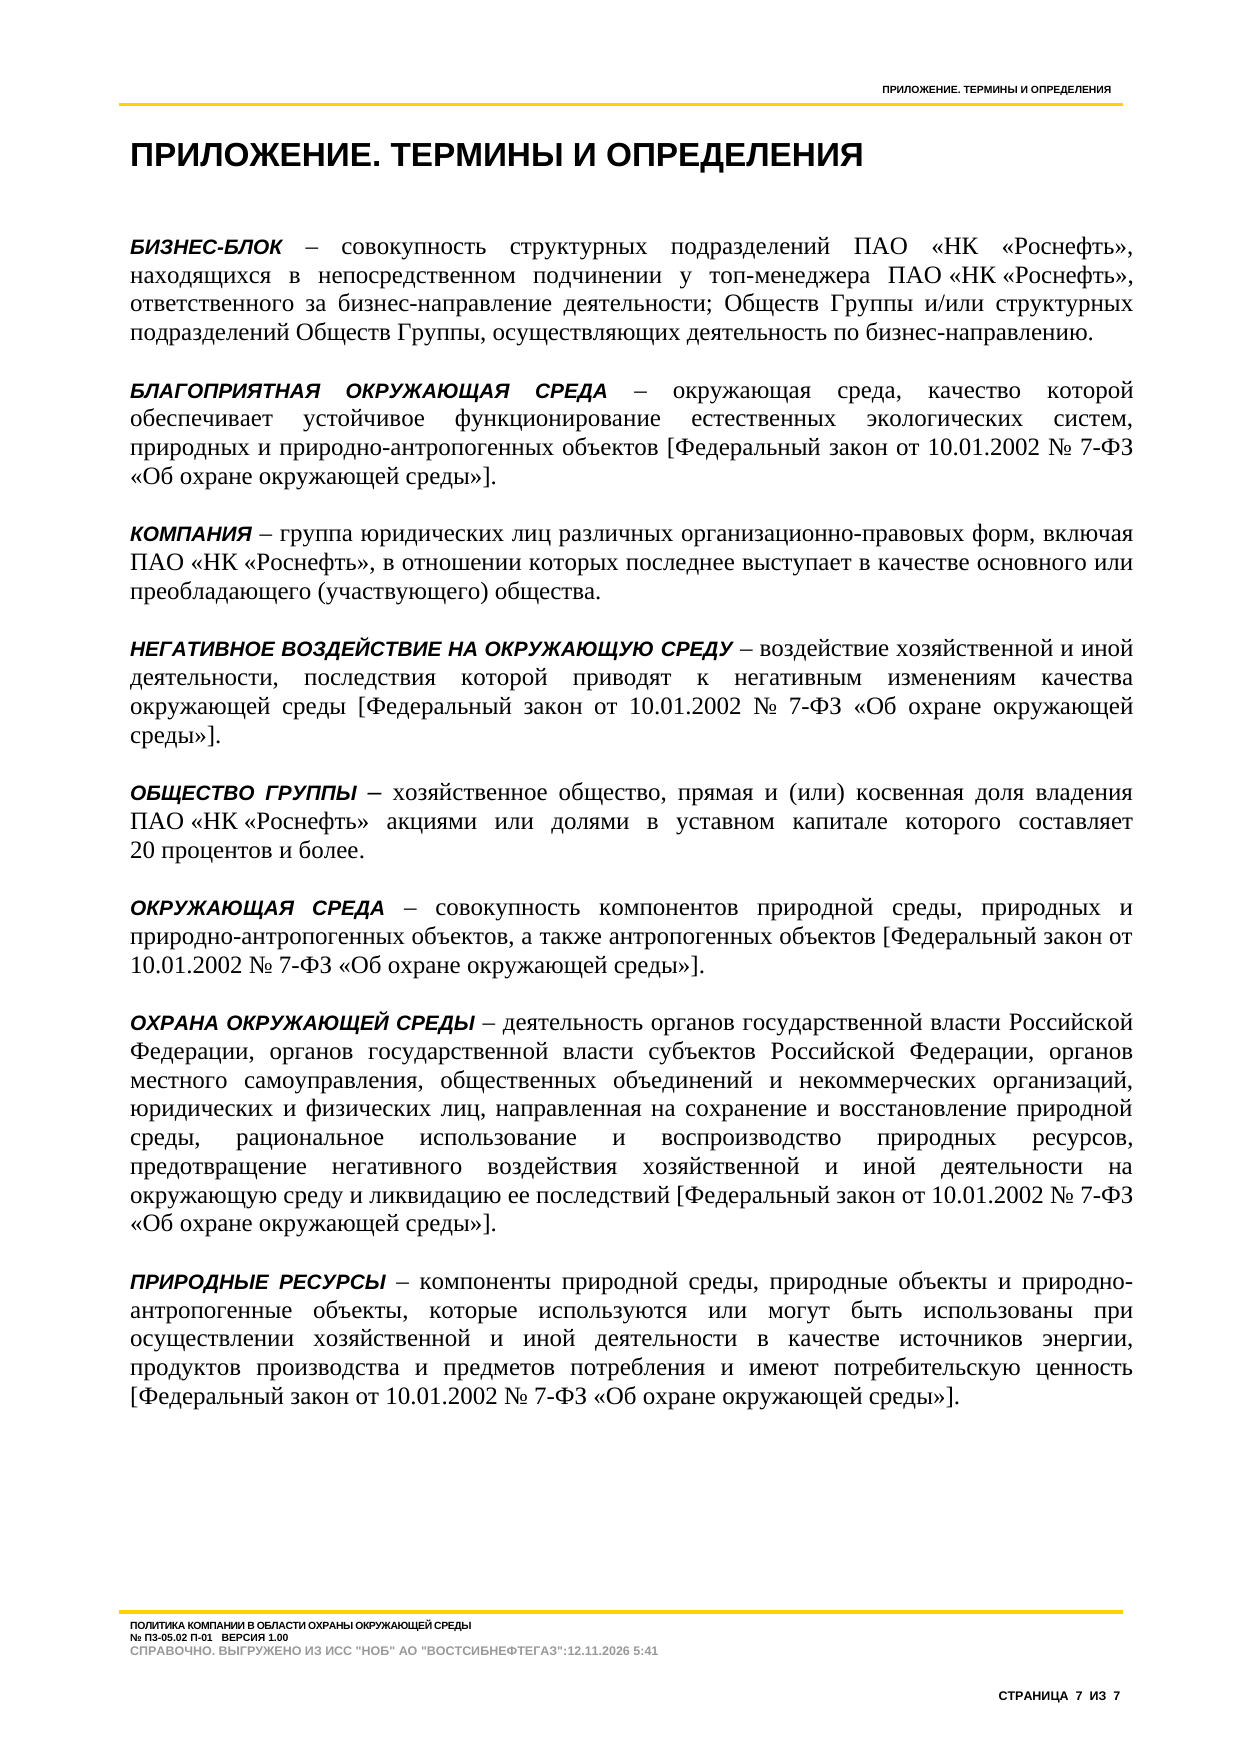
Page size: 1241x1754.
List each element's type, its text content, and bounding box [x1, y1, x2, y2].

text БЛАГОПРИЯТНАЯ ОКРУЖАЮЩАЯ СРЕДА – окружающая среда, качество которой обеспечивает устойчивое функционирование естественных экологических систем, природных и природно-антропогенных объектов [Федеральный закон от 10.01.2002 № 7-ФЗ «Об охране окружающей среды»]. [130, 375, 1134, 490]
text КОМПАНИЯ – группа юридических лиц различных организационно-правовых форм, включая ПАО «НК «Роснефть», в отношении которых последнее выступает в качестве основного или преобладающего (участвующего) общества. [130, 518, 1134, 605]
text НЕГАТИВНОЕ ВОЗДЕЙСТВИЕ НА ОКРУЖАЮЩУЮ СРЕДУ – воздействие хозяйственной и иной деятельности, последствия которой приводят к негативным изменениям качества окружающей среды [Федеральный закон от 10.01.2002 № 7-ФЗ «Об охране окружающей среды»]. [130, 633, 1134, 748]
text ПРИЛОЖЕНИЕ. ТЕРМИНЫ И ОПРЕДЕЛЕНИЯ [130, 135, 1134, 173]
text ОБЩЕСТВО ГРУППЫ – хозяйственное общество, прямая и (или) косвенная доля владения ПАО «НК «Роснефть» акциями или долями в уставном капитале которого составляет 20 процентов и более. [130, 777, 1134, 863]
text ОКРУЖАЮЩАЯ СРЕДА – совокупность компонентов природной среды, природных и природно-антропогенных объектов, а также антропогенных объектов [Федеральный закон от 10.01.2002 № 7-ФЗ «Об охране окружающей среды»]. [130, 892, 1134, 978]
text БИЗНЕС-БЛОК – совокупность структурных подразделений ПАО «НК «Роснефть», находящихся в непосредственном подчинении у топ-менеджера ПАО «НК «Роснефть», ответственного за бизнес-направление деятельности; Обществ Группы и/или структурных подразделений Обществ Группы, осуществляющих деятельность по бизнес-направлению. [130, 231, 1134, 346]
text ПРИРОДНЫЕ РЕСУРСЫ – компоненты природной среды, природные объекты и природно-антропогенные объекты, которые используются или могут быть использованы при осуществлении хозяйственной и иной деятельности в качестве источников энергии, продуктов производства и предметов потребления и имеют потребительскую ценность [Федеральный закон от 10.01.2002 № 7-ФЗ «Об охране окружающей среды»]. [130, 1266, 1134, 1410]
text ОХРАНА ОКРУЖАЮЩЕЙ СРЕДЫ – деятельность органов государственной власти Российской Федерации, органов государственной власти субъектов Российской Федерации, органов местного самоуправления, общественных объединений и некоммерческих организаций, юридических и физических лиц, направленная на сохранение и восстановление природной среды, рациональное использование и воспроизводство природных ресурсов, предотвращение негативного воздействия хозяйственной и иной деятельности на окружающую среду и ликвидацию ее последствий [Федеральный закон от 10.01.2002 № 7-ФЗ «Об охране окружающей среды»]. [130, 1007, 1134, 1237]
